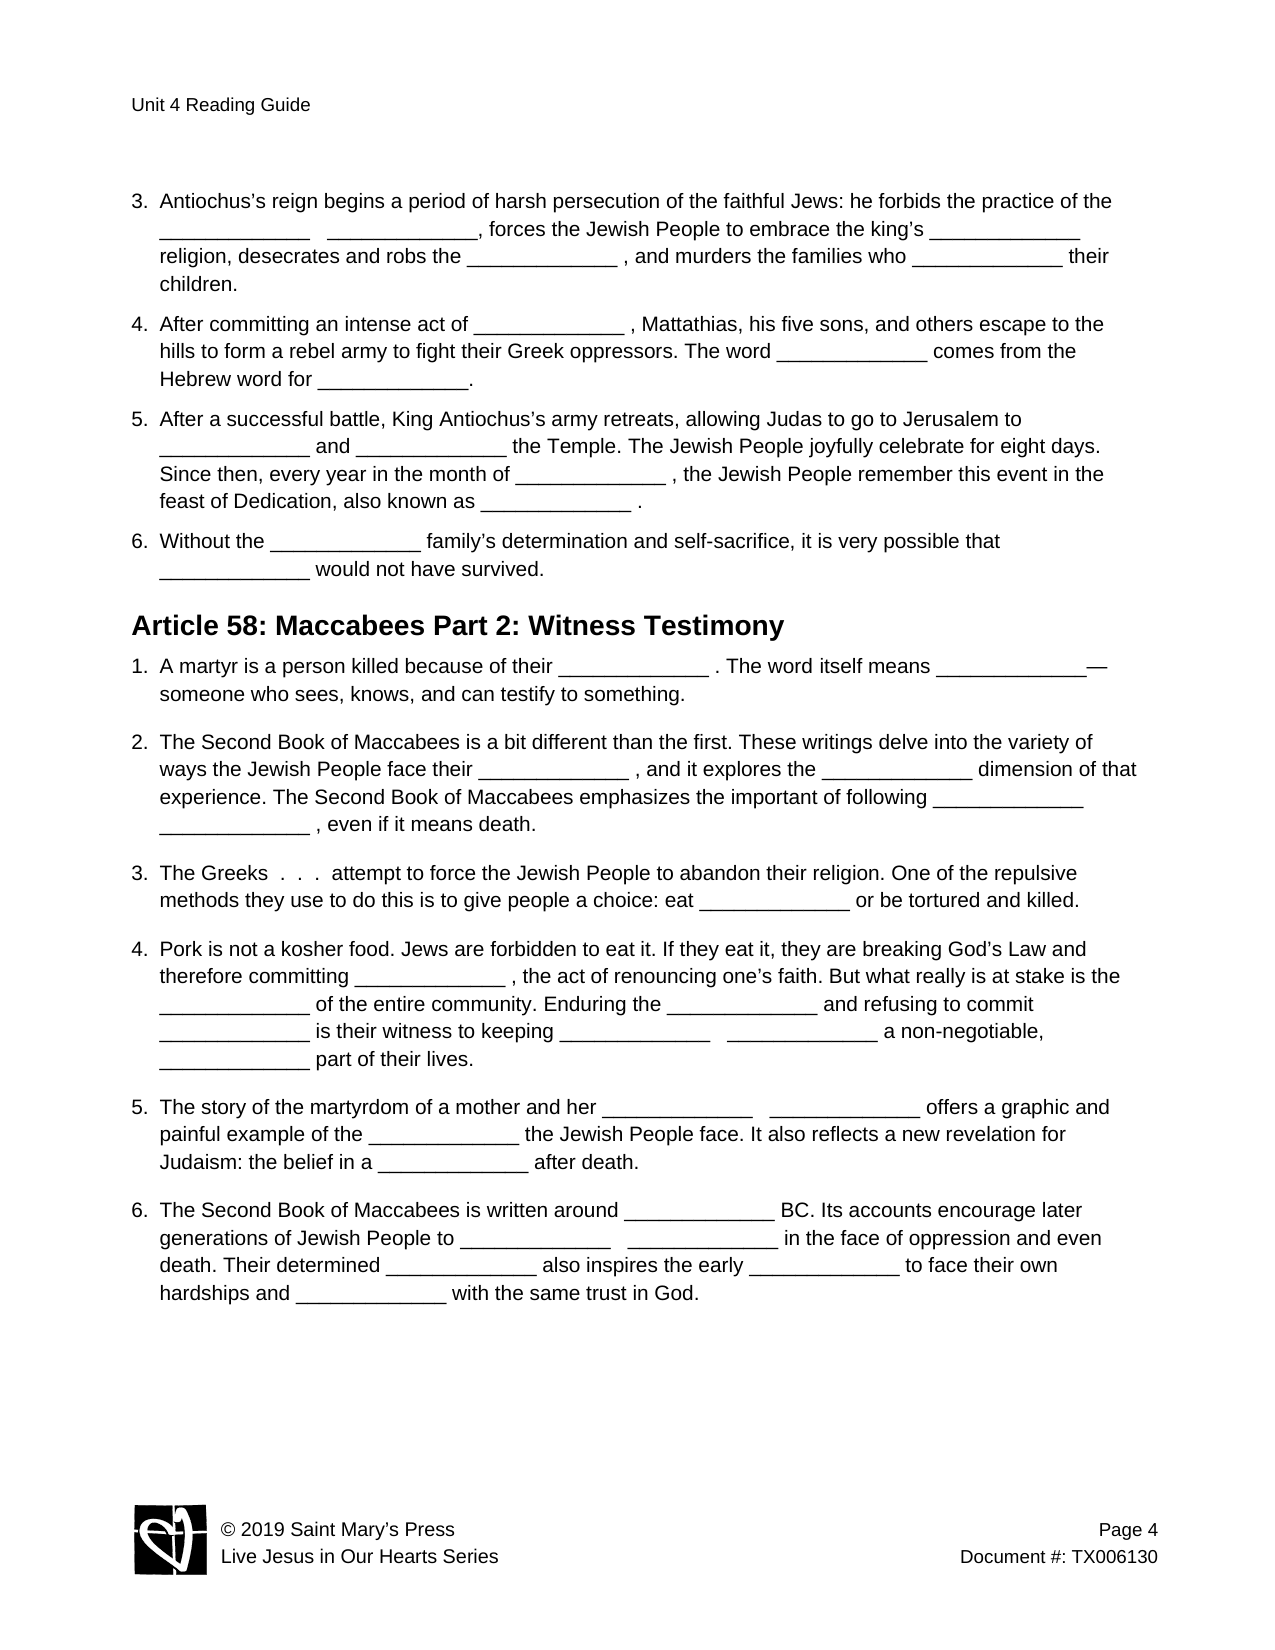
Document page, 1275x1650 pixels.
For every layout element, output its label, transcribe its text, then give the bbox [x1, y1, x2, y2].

list 4. Pork is not a kosher food. Jews are forbidden to eat it. If they eat it, they are breaking God’s Law and therefore committing _____________ , the act of renouncing one’s faith. But what really is at stake is the _____________ of the entire community. Enduring the _____________ and refusing to commit _____________ is their witness to keeping _____________ _____________ a non-negotiable, _____________ part of their lives. [131, 936, 1144, 1070]
list 6. The Second Book of Maccabees is written around _____________ BC. Its accounts encourage later generations of Jewish People to _____________ _____________ in the face of oppression and even death. Their determined _____________ also inspires the early _____________ to face their own hardships and _____________ with the same trust in God. [131, 1198, 1144, 1304]
list 2. The Second Book of Maccabees is a bit different than the first. These writings delve into the variety of ways the Jewish People face their _____________ , and it explores the _____________ dimension of that experience. The Second Book of Maccabees emphasizes the important of following _____________ _____________ , even if it means death. [131, 730, 1144, 836]
list 4. After committing an intense act of _____________ , Mattathias, his five sons, and others escape to the hills to form a rebel army to fight their Greek oppressors. The word _____________ comes from the Hebrew word for _____________. [131, 311, 1144, 390]
list 3. Antiochus’s reign begins a period of harsh persecution of the faithful Jews: he forbids the practice of the _____________ _____________, forces the Jewish People to embrace the king’s _____________ religion, desecrates and robs the _____________ , and murders the families who _____________ their children. [131, 189, 1144, 295]
list 1. A martyr is a person killed because of their _____________ . The word itself means _____________—someone who sees, knows, and can testify to something. [131, 654, 1144, 705]
text Article 58: Maccabees Part 2: Witness Testimony [131, 609, 1144, 641]
list 5. After a successful battle, King Antiochus’s army retreats, allowing Judas to go to Jerusalem to _____________ and _____________ the Temple. The Jewish People joyfully celebrate for eight days. Since then, every year in the month of _____________ , the Jewish People remember this event in the feast of Dedication, also known as _____________ . [131, 406, 1144, 513]
list 3. The Greeks . . . attempt to force the Jewish People to abandon their religion. One of the repulsive methods they use to do this is to give people a choice: eat _____________ or be tortured and killed. [131, 861, 1144, 912]
list 5. The story of the martyrdom of a mother and her _____________ _____________ offers a graphic and painful example of the _____________ the Jewish People face. It also reflects a new revelation for Judaism: the belief in a _____________ after death. [131, 1095, 1144, 1174]
list 6. Without the _____________ family’s determination and self-sacrifice, it is very possible that _____________ would not have survived. [131, 529, 1144, 580]
